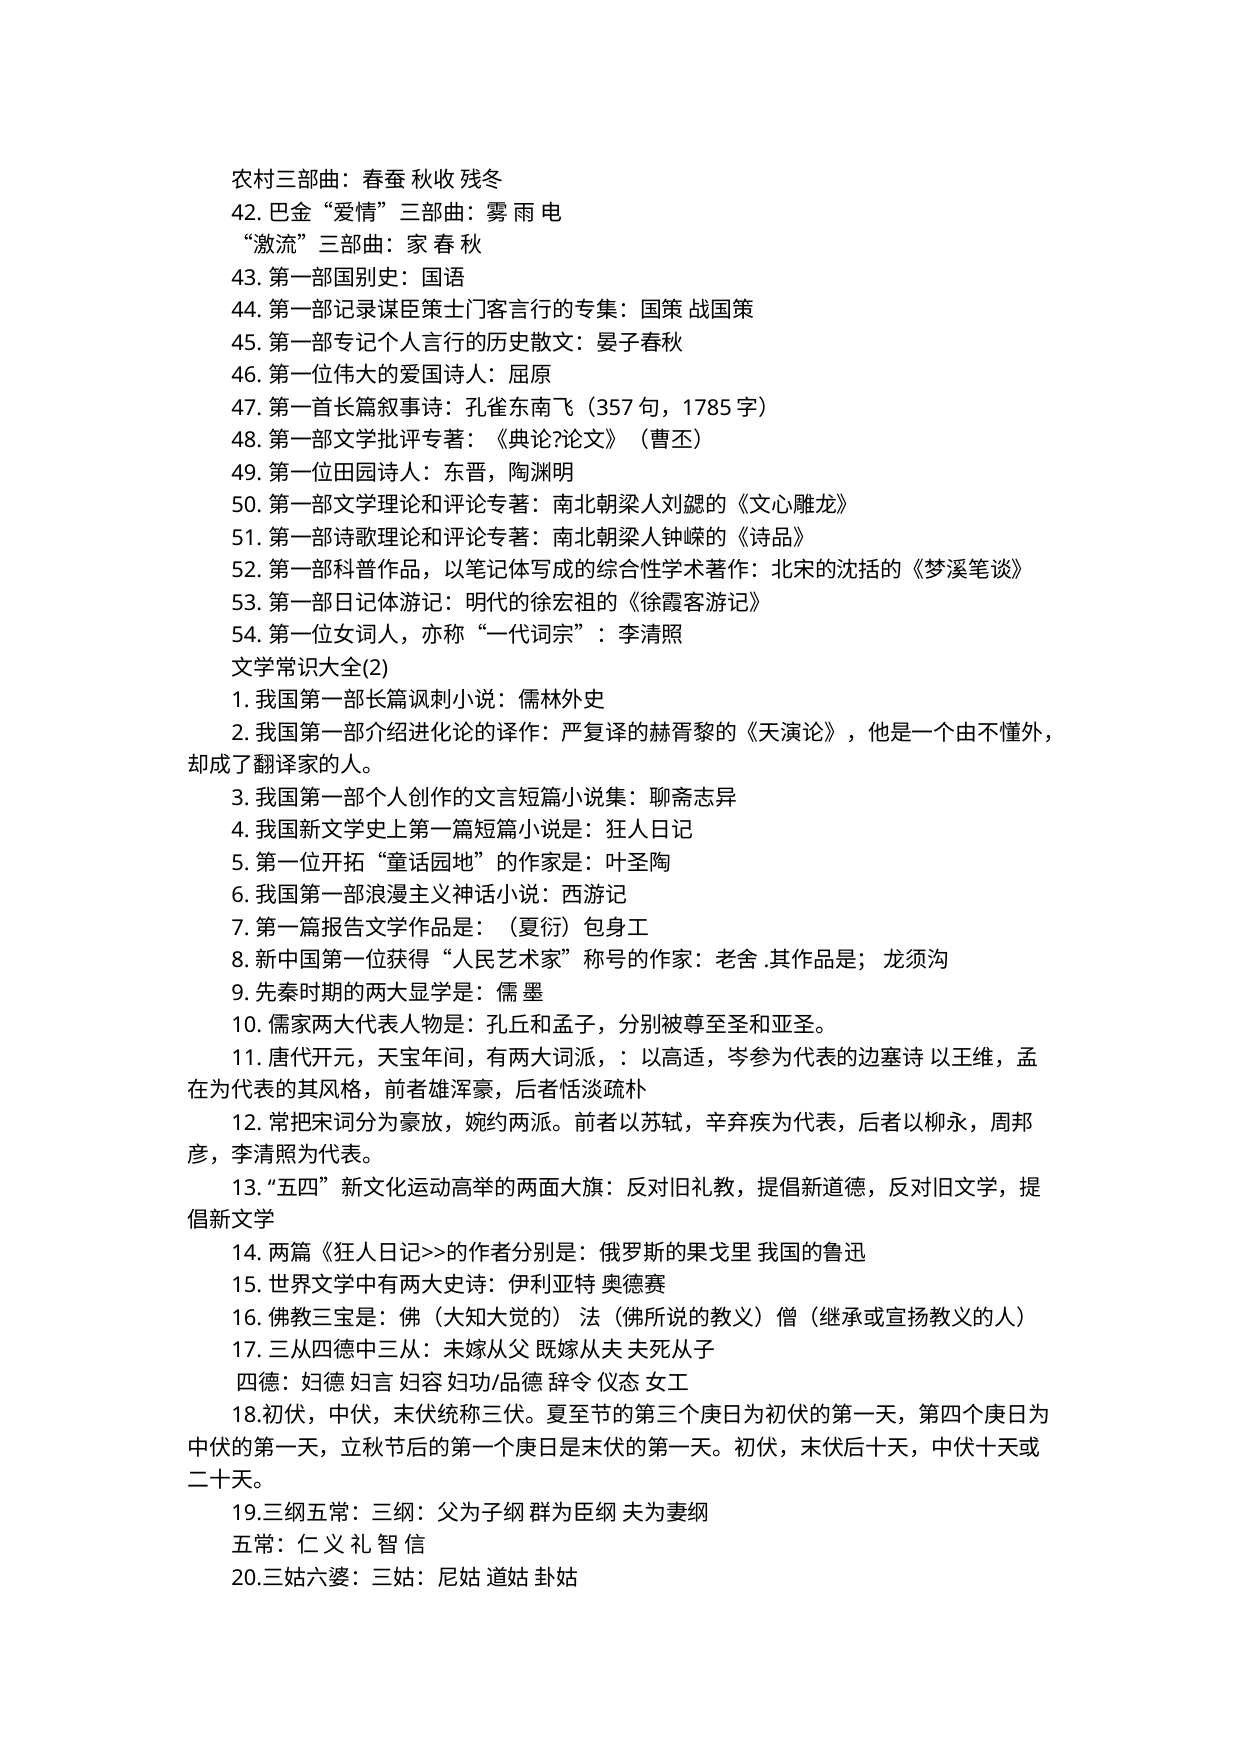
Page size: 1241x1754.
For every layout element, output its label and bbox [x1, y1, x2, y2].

text [187, 162, 1053, 1592]
